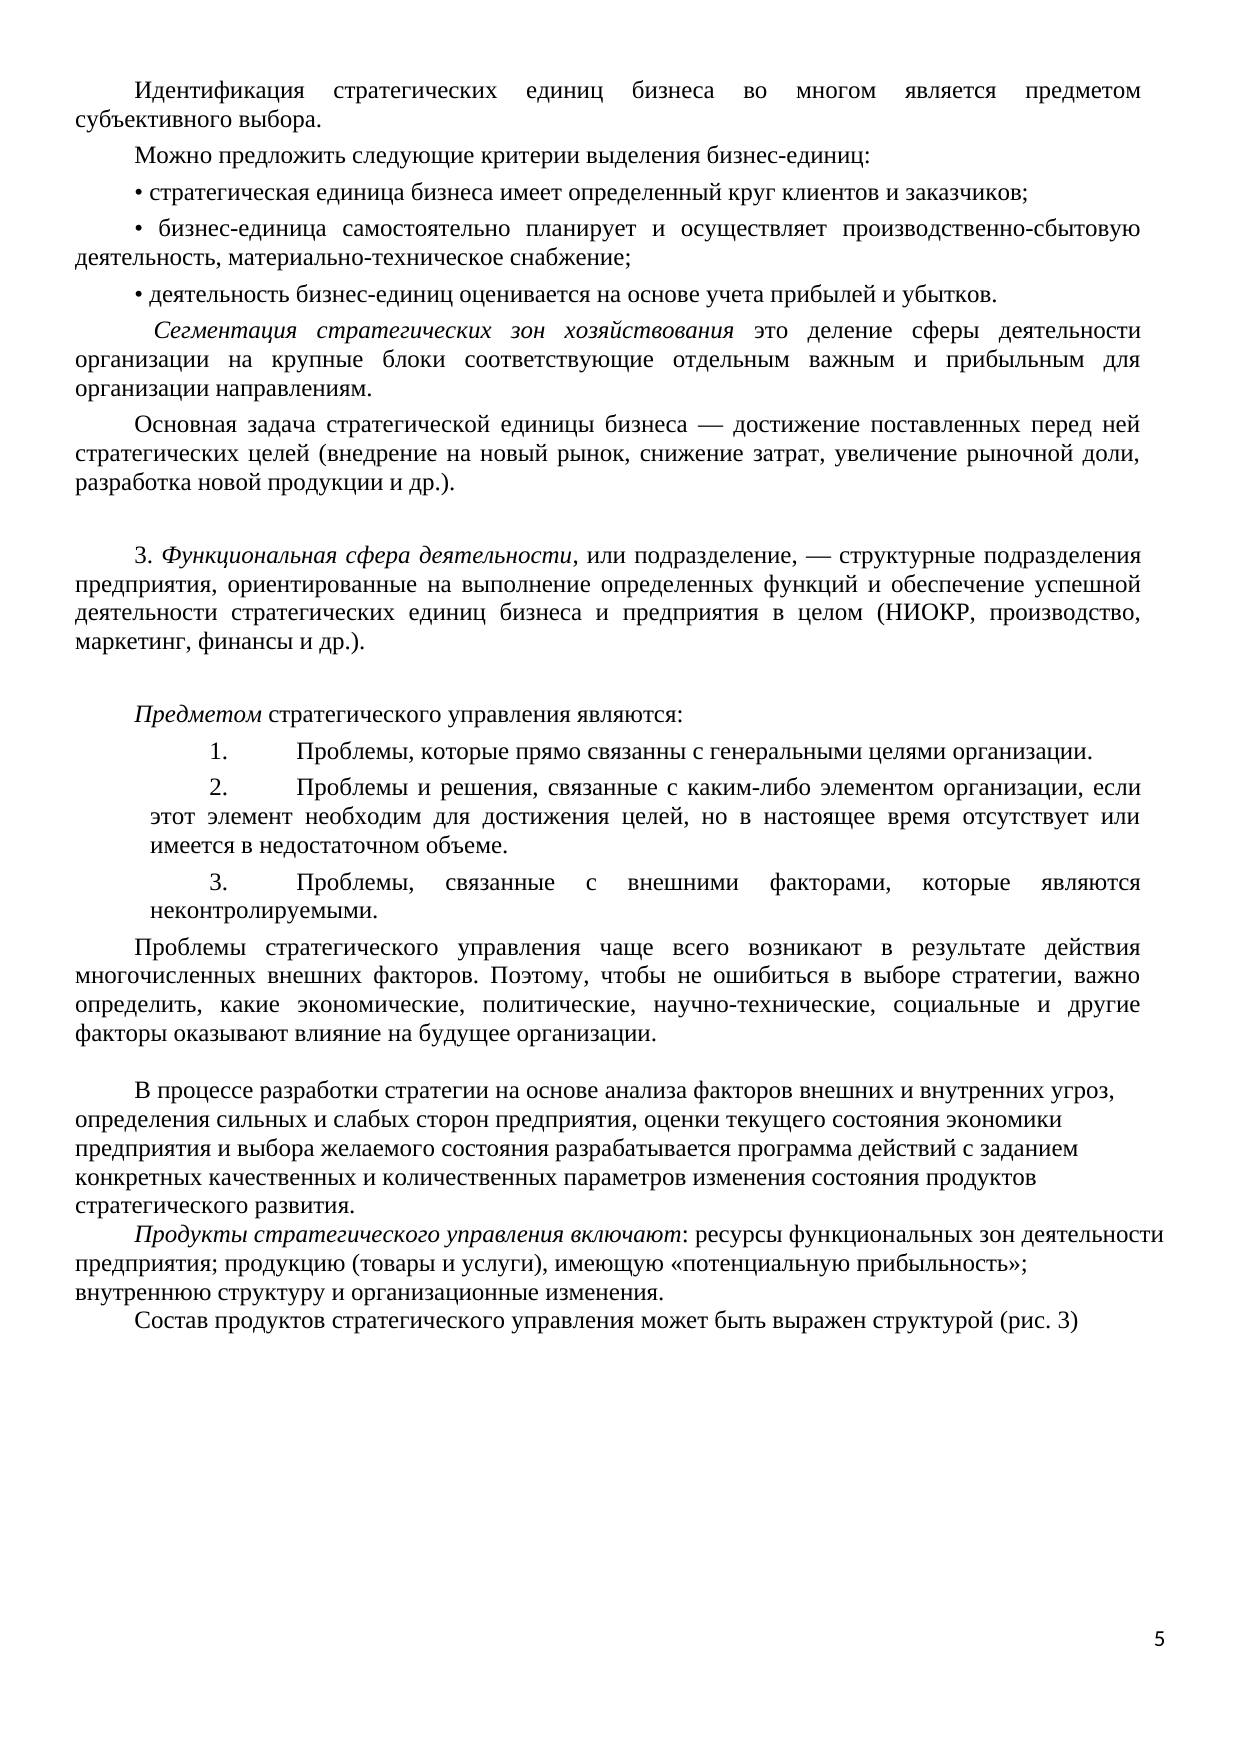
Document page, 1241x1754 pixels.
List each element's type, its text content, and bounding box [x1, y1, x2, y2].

text Продукты стратегического управления включают: ресурсы функциональных зон деятельности предприятия; продукцию (товары и услуги), имеющую «потенциальную прибыльность»; внутреннюю структуру и организационные изменения. [75, 1219, 1165, 1306]
list Проблемы, которые прямо связанны с генеральными целями организации. [150, 736, 1142, 765]
text Идентификация стратегических единиц бизнеса во многом является предметом субъективного выбора. [75, 75, 1142, 132]
text Предметом стратегического управления являются: [75, 699, 1142, 728]
text Сегментация стратегических зон хозяйствования это деление сферы деятельности организации на крупные блоки соответствующие отдельным важным и прибыльным для организации направлениям. [75, 315, 1142, 402]
text Проблемы стратегического управления чаще всего возникают в результате действия многочисленных внешних факторов. Поэтому, чтобы не ошибиться в выборе стратегии, важно определить, какие экономические, политические, научно-технические, социальные и другие факторы оказывают влияние на будущее организации. [75, 932, 1142, 1047]
text Состав продуктов стратегического управления может быть выражен структурой (рис. 3) [75, 1306, 1165, 1334]
text • стратегическая единица бизнеса имеет определенный круг клиентов и заказчиков; [75, 177, 1142, 206]
text Можно предложить следующие критерии выделения бизнес-единиц: [75, 140, 1142, 169]
text • деятельность бизнес-единиц оценивается на основе учета прибылей и убытков. [75, 279, 1142, 307]
text 3. Функциональная сфера деятельности, или подразделение, — структурные подразделения предприятия, ориентированные на выполнение определенных функций и обеспечение успешной деятельности стратегических единиц бизнеса и предприятия в целом (НИОКР, производство, маркетинг, финансы и др.). [75, 540, 1142, 655]
text • бизнес-единица самостоятельно планирует и осуществляет производственно-сбытовую деятельность, материально-техническое снабжение; [75, 213, 1142, 271]
list Проблемы, связанные с внешними факторами, которые являются неконтролируемыми. [150, 867, 1142, 924]
text Основная задача стратегической единицы бизнеса — достижение поставленных перед ней стратегических целей (внедрение на новый рынок, снижение затрат, увеличение рыночной доли, разработка новой продукции и др.). [75, 409, 1142, 496]
text В процессе разработки стратегии на основе анализа факторов внешних и внутренних угроз, определения сильных и слабых сторон предприятия, оценки текущего состояния экономики предприятия и выбора желаемого состояния разрабатывается программа действий с заданием конкретных качественных и количественных параметров изменения состояния продуктов стратегического развития. [75, 1076, 1165, 1219]
list Проблемы и решения, связанные с каким-либо элементом организации, если этот элемент необходим для достижения целей, но в настоящее время отсутствует или имеется в недостаточном объеме. [150, 772, 1142, 859]
